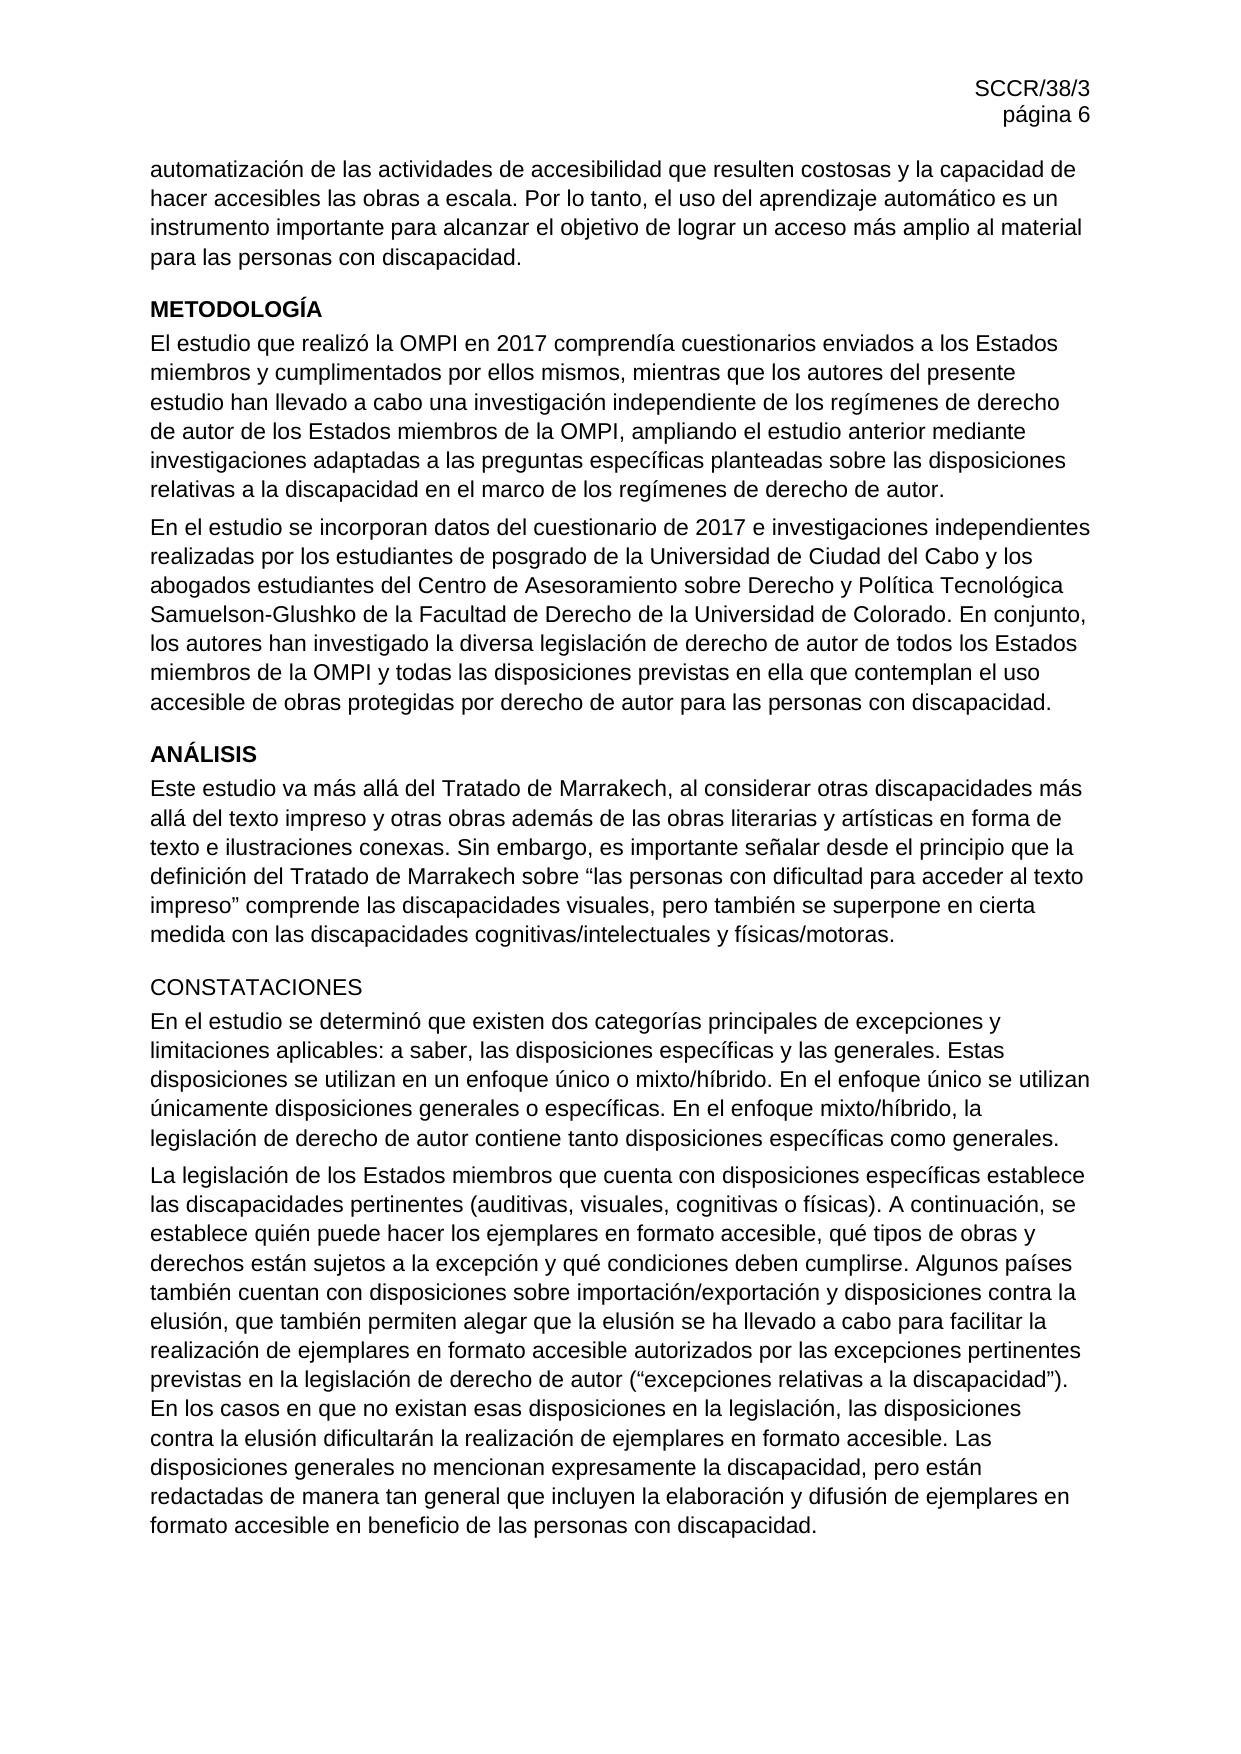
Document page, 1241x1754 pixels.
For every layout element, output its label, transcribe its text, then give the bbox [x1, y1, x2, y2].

text En el estudio se determinó que existen dos categorías principales de excepciones y limitaciones aplicables: a saber, las disposiciones específicas y las generales. Estas disposiciones se utilizan en un enfoque único o mixto/híbrido. En el enfoque único se utilizan únicamente disposiciones generales o específicas. En el enfoque mixto/híbrido, la legislación de derecho de autor contiene tanto disposiciones específicas como generales. [150, 1006, 1090, 1152]
text ANáLiSIS [150, 741, 1090, 767]
subtitle METODOLOGÍA [150, 296, 1090, 322]
text Este estudio va más allá del Tratado de Marrakech, al considerar otras discapacidades más allá del texto impreso y otras obras además de las obras literarias y artísticas en forma de texto e ilustraciones conexas. Sin embargo, es importante señalar desde el principio que la definición del Tratado de Marrakech sobre “las personas con dificultad para acceder al texto impreso” comprende las discapacidades visuales, pero también se superpone en cierta medida con las discapacidades cognitivas/intelectuales y físicas/motoras. [150, 773, 1090, 948]
text El estudio que realizó la OMPI en 2017 comprendía cuestionarios enviados a los Estados miembros y cumplimentados por ellos mismos, mientras que los autores del presente estudio han llevado a cabo una investigación independiente de los regímenes de derecho de autor de los Estados miembros de la OMPI, ampliando el estudio anterior mediante investigaciones adaptadas a las preguntas específicas planteadas sobre las disposiciones relativas a la discapacidad en el marco de los regímenes de derecho de autor. [150, 328, 1090, 503]
text En el estudio se incorporan datos del cuestionario de 2017 e investigaciones independientes realizadas por los estudiantes de posgrado de la Universidad de Ciudad del Cabo y los abogados estudiantes del Centro de Asesoramiento sobre Derecho y Política Tecnológica Samuelson-Glushko de la Facultad de Derecho de la Universidad de Colorado. En conjunto, los autores han investigado la diversa legislación de derecho de autor de todos los Estados miembros de la OMPI y todas las disposiciones previstas en ella que contemplan el uso accesible de obras protegidas por derecho de autor para las personas con discapacidad. [150, 512, 1090, 716]
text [150, 154, 1090, 271]
text La legislación de los Estados miembros que cuenta con disposiciones específicas establece las discapacidades pertinentes (auditivas, visuales, cognitivas o físicas). A continuación, se establece quién puede hacer los ejemplares en formato accesible, qué tipos de obras y derechos están sujetos a la excepción y qué condiciones deben cumplirse. Algunos países también cuentan con disposiciones sobre importación/exportación y disposiciones contra la elusión, que también permiten alegar que la elusión se ha llevado a cabo para facilitar la realización de ejemplares en formato accesible autorizados por las excepciones pertinentes previstas en la legislación de derecho de autor (“excepciones relativas a la discapacidad”). En los casos en que no existan esas disposiciones en la legislación, las disposiciones contra la elusión dificultarán la realización de ejemplares en formato accesible. Las disposiciones generales no mencionan expresamente la discapacidad, pero están redactadas de manera tan general que incluyen la elaboración y difusión de ejemplares en formato accesible en beneficio de las personas con discapacidad. [150, 1160, 1090, 1539]
text CONSTATACIONES [150, 973, 1090, 1000]
